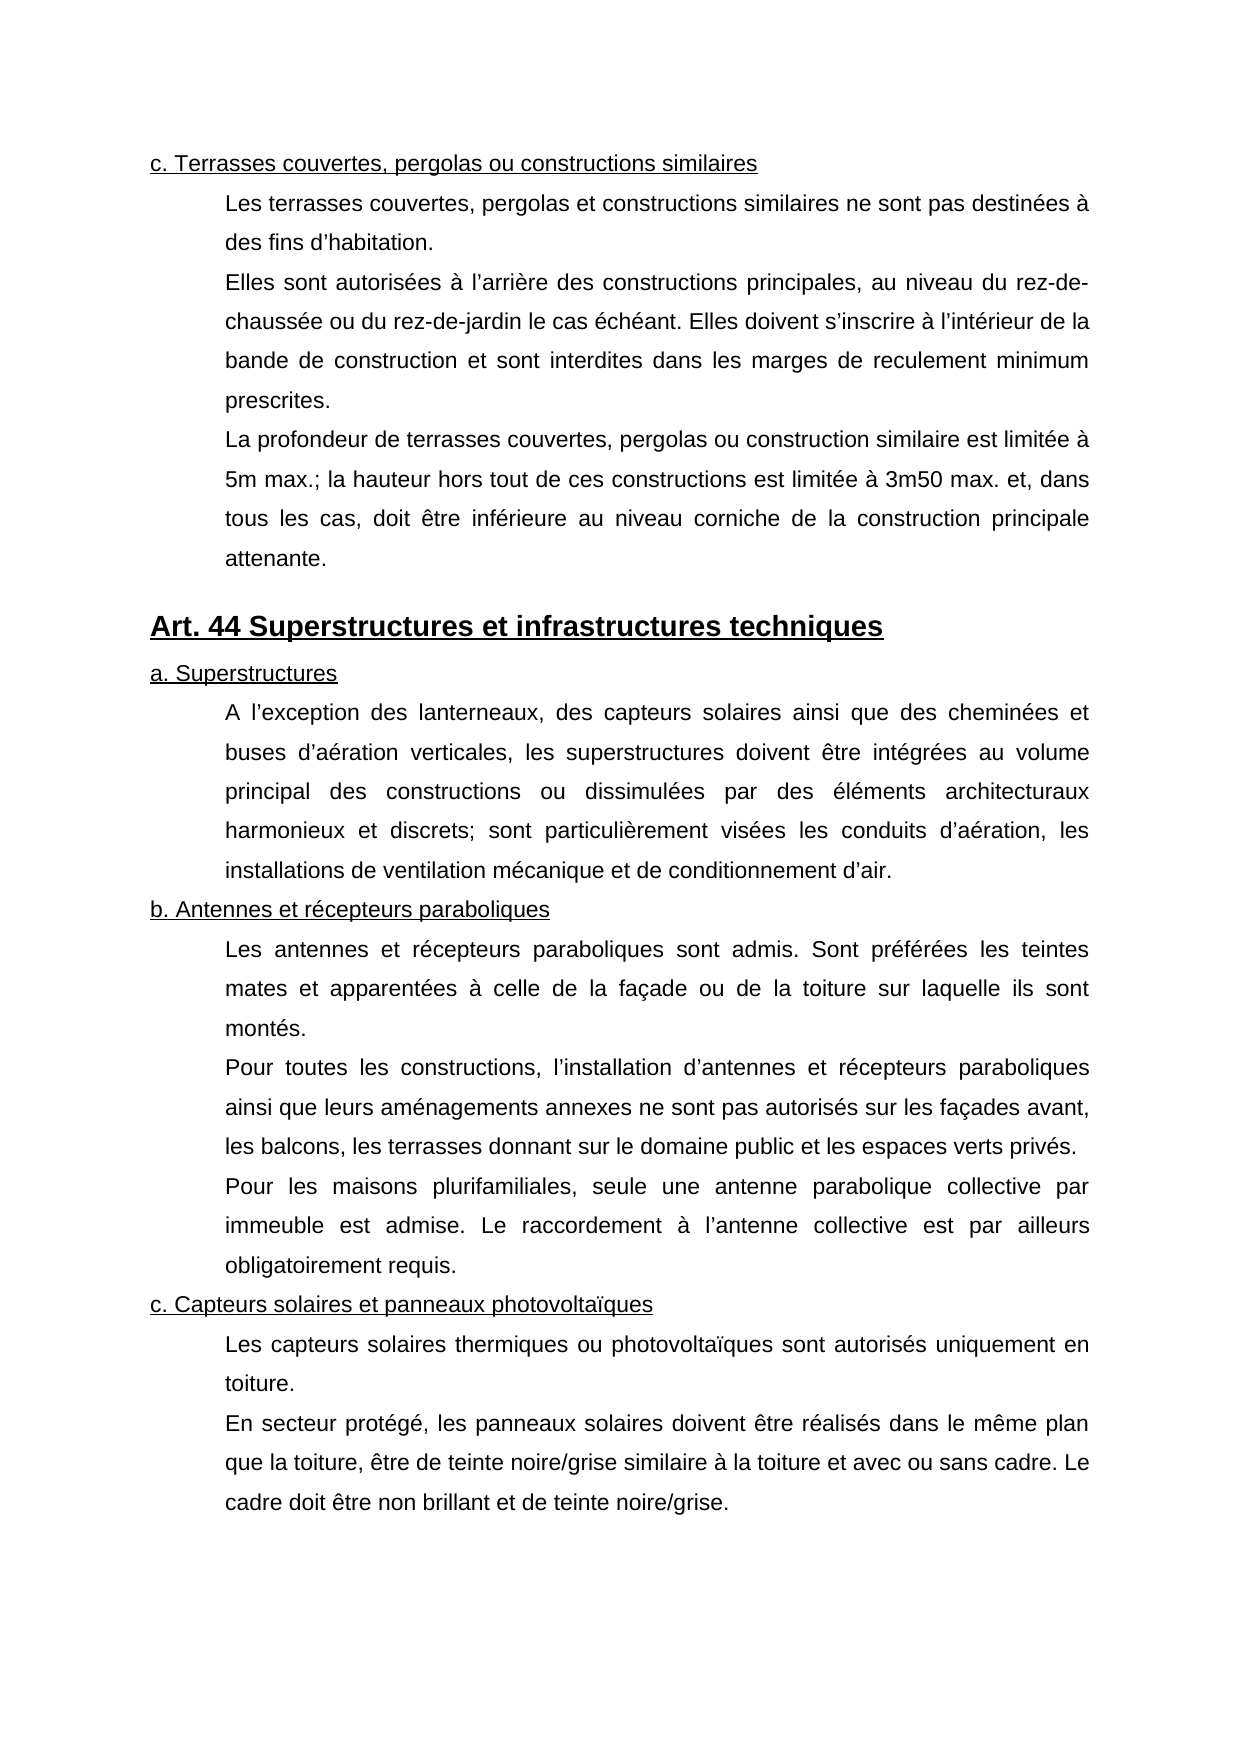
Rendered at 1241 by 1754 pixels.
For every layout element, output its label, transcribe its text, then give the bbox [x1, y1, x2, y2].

text En secteur protégé, les panneaux solaires doivent être réalisés dans le même plan que la toiture, être de teinte noire/grise similaire à la toiture et avec ou sans cadre. Le cadre doit être non brillant et de teinte noire/grise. [225, 1410, 1090, 1515]
text Elles sont autorisées à l’arrière des constructions principales, au niveau du rez-de-chaussée ou du rez-de-jardin le cas échéant. Elles doivent s’inscrire à l’intérieur de la bande de construction et sont interdites dans les marges de reculement minimum prescrites. [225, 268, 1090, 413]
text Les terrasses couvertes, pergolas et constructions similaires ne sont pas destinées à des fins d’habitation. [225, 189, 1090, 255]
text b. Antennes et récepteurs paraboliques [150, 896, 1090, 923]
text Les antennes et récepteurs paraboliques sont admis. Sont préférées les teintes mates et apparentées à celle de la façade ou de la toiture sur laquelle ils sont montés. [225, 936, 1090, 1041]
text La profondeur de terrasses couvertes, pergolas ou construction similaire est limitée à 5m max.; la hauteur hors tout de ces constructions est limitée à 3m50 max. et, dans tous les cas, doit être inférieure au niveau corniche de la construction principale attenante. [225, 426, 1090, 571]
text c. Terrasses couvertes, pergolas ou constructions similaires [150, 150, 1090, 176]
text a. Superstructures [150, 659, 1090, 686]
text A l’exception des lanterneaux, des capteurs solaires ainsi que des cheminées et buses d’aération verticales, les superstructures doivent être intégrées au volume principal des constructions ou dissimulées par des éléments architecturaux harmonieux et discrets; sont particulièrement visées les conduits d’aération, les installations de ventilation mécanique et de conditionnement d’air. [225, 699, 1090, 883]
text Pour toutes les constructions, l’installation d’antennes et récepteurs paraboliques ainsi que leurs aménagements annexes ne sont pas autorisés sur les façades avant, les balcons, les terrasses donnant sur le domaine public et les espaces verts privés. [225, 1054, 1090, 1160]
text c. Capteurs solaires et panneaux photovoltaïques [150, 1291, 1090, 1318]
text Pour les maisons plurifamiliales, seule une antenne parabolique collective par immeuble est admise. Le raccordement à l’antenne collective est par ailleurs obligatoirement requis. [225, 1173, 1090, 1278]
subtitle Art. 44 Superstructures et infrastructures techniques [150, 609, 1090, 643]
text Les capteurs solaires thermiques ou photovoltaïques sont autorisés uniquement en toiture. [225, 1331, 1090, 1397]
